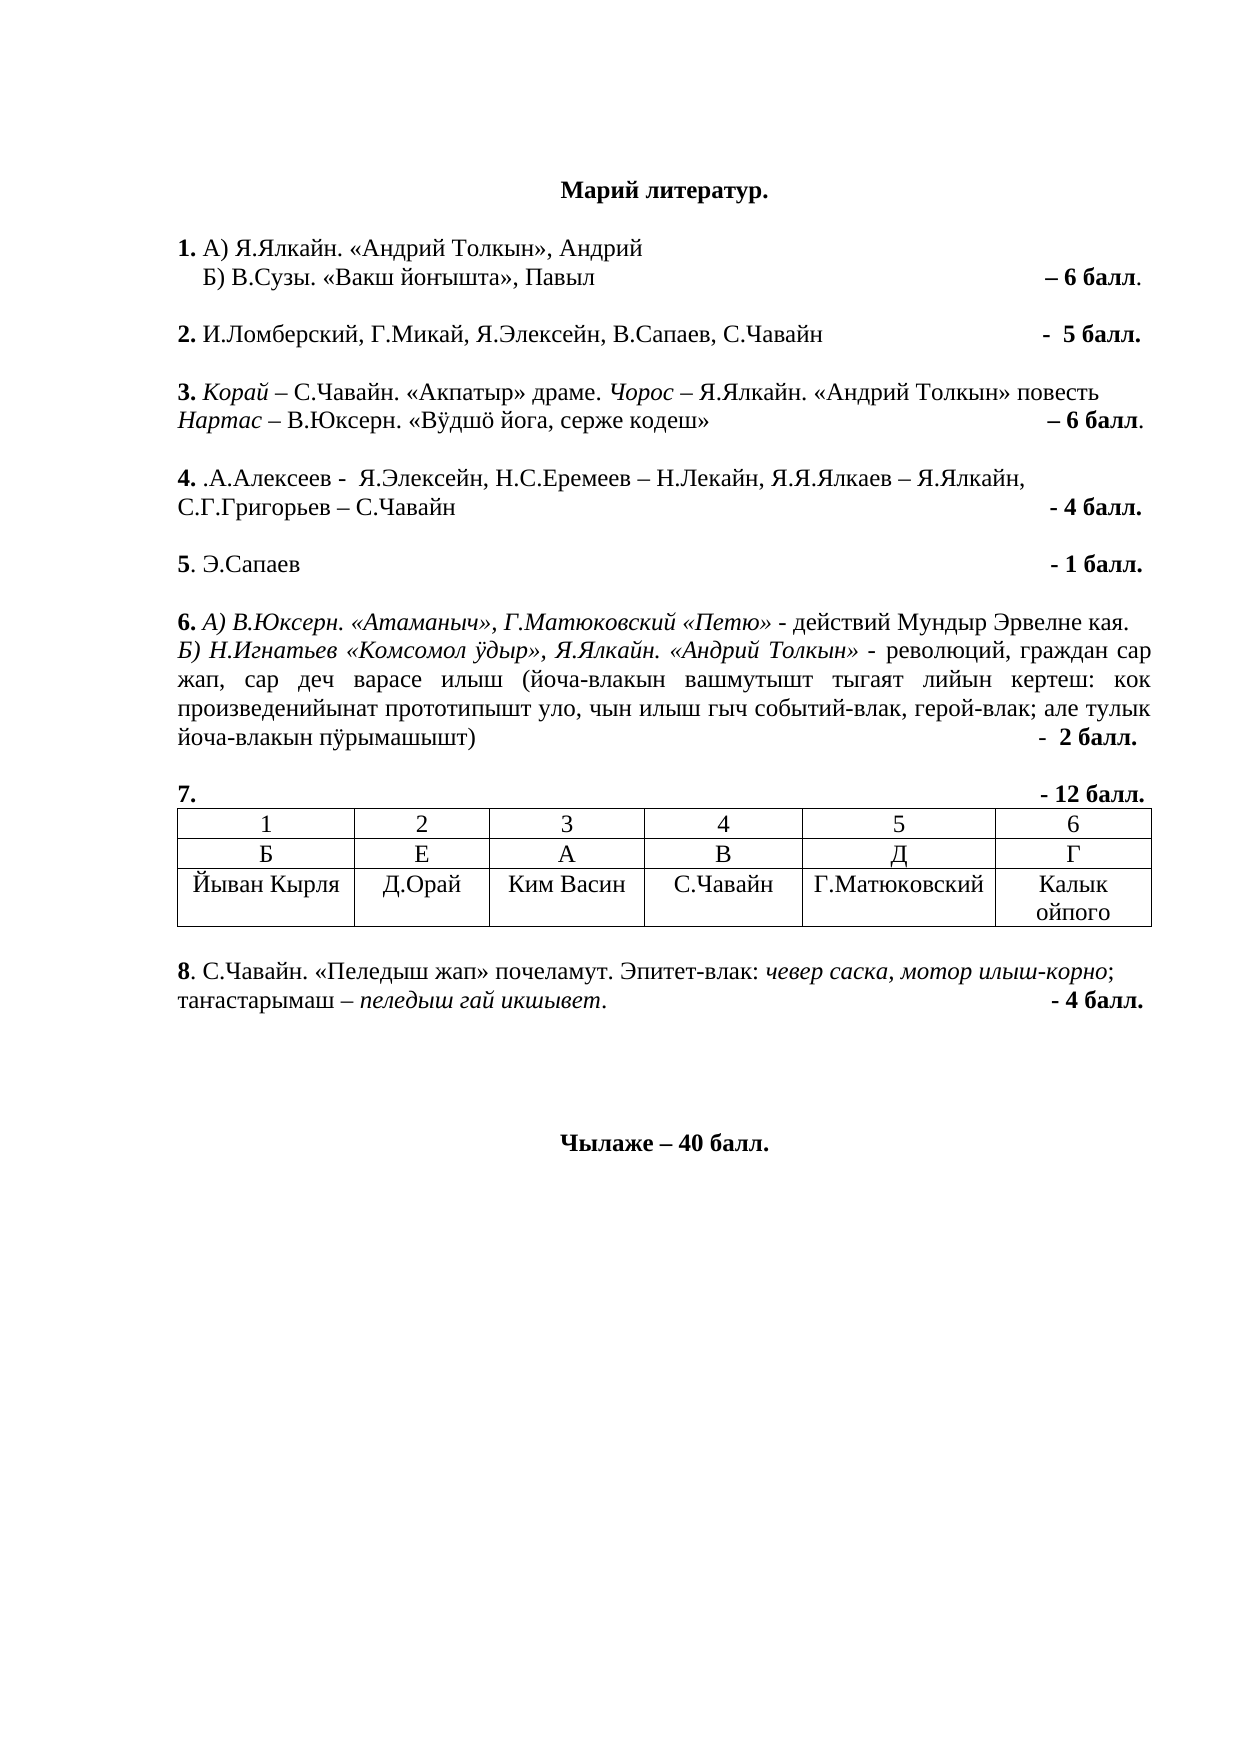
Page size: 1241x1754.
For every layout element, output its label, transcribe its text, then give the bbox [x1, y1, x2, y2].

text 5. Э.Сапаев - 1 балл. [177, 549, 1152, 578]
text 8. С.Чавайн. «Пеледыш жап» почеламут. Эпитет-влак: чевер саска, мотор илыш-корно; таҥастарымаш – пеледыш гай икшывет. - 4 балл. [177, 956, 1152, 1013]
text 4. .А.Алексеев - Я.Элексейн, Н.С.Еремеев – Н.Лекайн, Я.Я.Ялкаев – Я.Ялкайн, С.Г.Григорьев – С.Чавайн - 4 балл. [177, 463, 1152, 521]
table_cell Б [178, 839, 354, 868]
table_cell Калык ойпого [996, 869, 1151, 926]
table_header 6 [996, 809, 1151, 838]
table_cell Г.Матюковский [803, 869, 995, 926]
table_cell Йыван Кырля [178, 869, 354, 926]
text 2. И.Ломберский, Г.Микай, Я.Элексейн, В.Сапаев, С.Чавайн - 5 балл. [177, 319, 1152, 348]
text 1. А) Я.Ялкайн. «Андрий Толкын», Андрий [177, 233, 1152, 262]
table_cell В [645, 839, 802, 868]
table_header 3 [490, 809, 644, 838]
text Нартас – В.Юксерн. «Вӱдшӧ йога, серже кодеш» – 6 балл. [177, 406, 1152, 434]
table_header 2 [355, 809, 489, 838]
text Б) Н.Игнатьев «Комсомол ӱдыр», Я.Ялкайн. «Андрий Толкын» - революций, граждан сар жап, сар деч варасе илыш (йоча-влакын вашмутышт тыгаят лийын кертеш: кок произведенийынат прототипышт уло, чын илыш гыч событий-влак, герой-влак; але тулык йоча-влакын пӱрымашышт) - 2 балл. [177, 636, 1152, 751]
text 7. - 12 балл. [177, 779, 1152, 808]
table_cell Е [355, 839, 489, 868]
table_cell Ким Васин [490, 869, 644, 926]
text Б) В.Сузы. «Вакш йоҥышта», Павыл – 6 балл. [177, 262, 1152, 291]
table_header 4 [645, 809, 802, 838]
table_cell Д.Орай [355, 869, 489, 926]
table_cell Д [803, 839, 995, 868]
table_header 1 [178, 809, 354, 838]
table_cell Г [996, 839, 1151, 868]
text 3. Корай – С.Чавайн. «Акпатыр» драме. Чорос – Я.Ялкайн. «Андрий Толкын» повесть [177, 377, 1152, 406]
text Марий литератур. [177, 176, 1152, 204]
table_cell С.Чавайн [645, 869, 802, 926]
table_cell А [490, 839, 644, 868]
text 6. А) В.Юксерн. «Атаманыч», Г.Матюковский «Петю» - действий Мундыр Эрвелне кая. [177, 607, 1152, 636]
table_header 5 [803, 809, 995, 838]
text Чылаже – 40 балл. [177, 1128, 1152, 1157]
